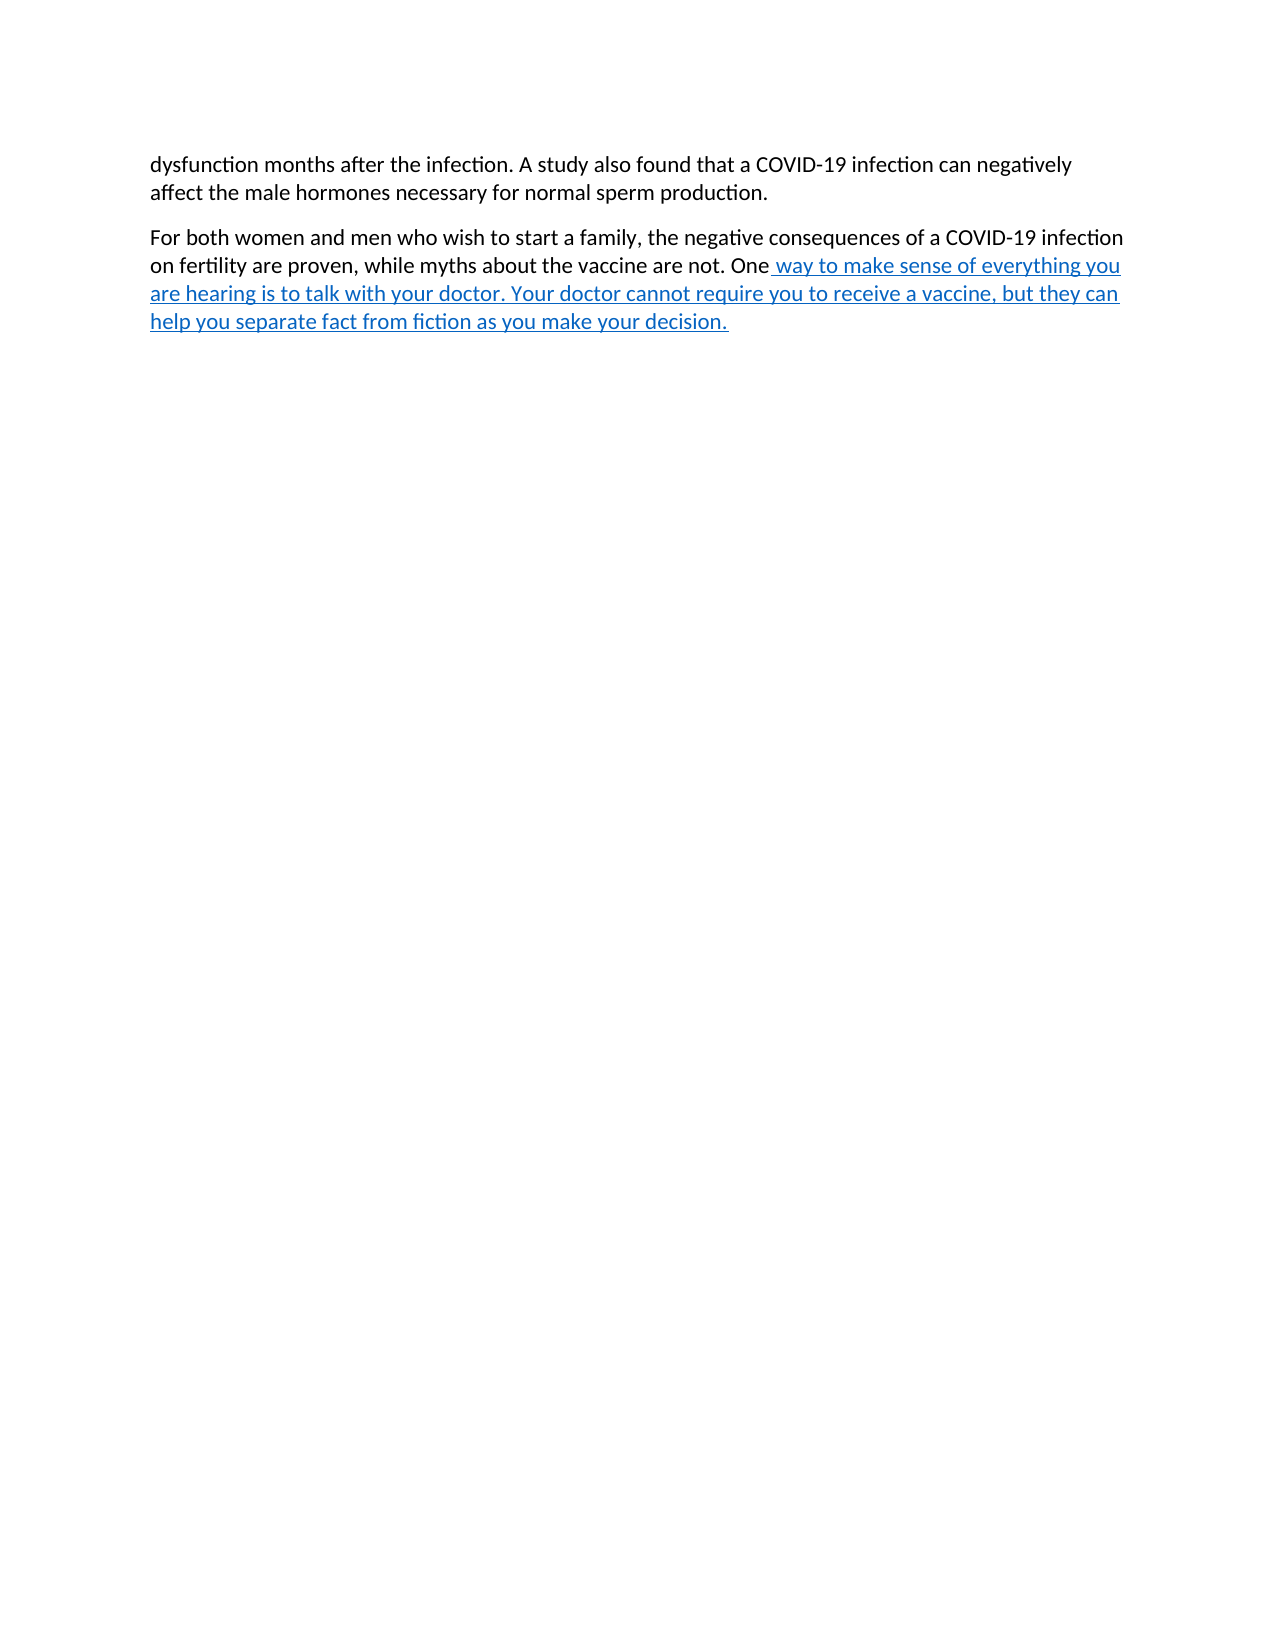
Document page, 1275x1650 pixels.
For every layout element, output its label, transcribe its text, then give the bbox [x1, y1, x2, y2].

text For both women and men who wish to start a family, the negative consequences of a COVID-19 infection on fertility are proven, while myths about the vaccine are not. One way to make sense of everything you are hearing is to talk with your doctor. Your doctor cannot require you to receive a vaccine, but they can help you separate fact from fiction as you make your decision. [150, 223, 1125, 335]
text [150, 150, 1125, 206]
